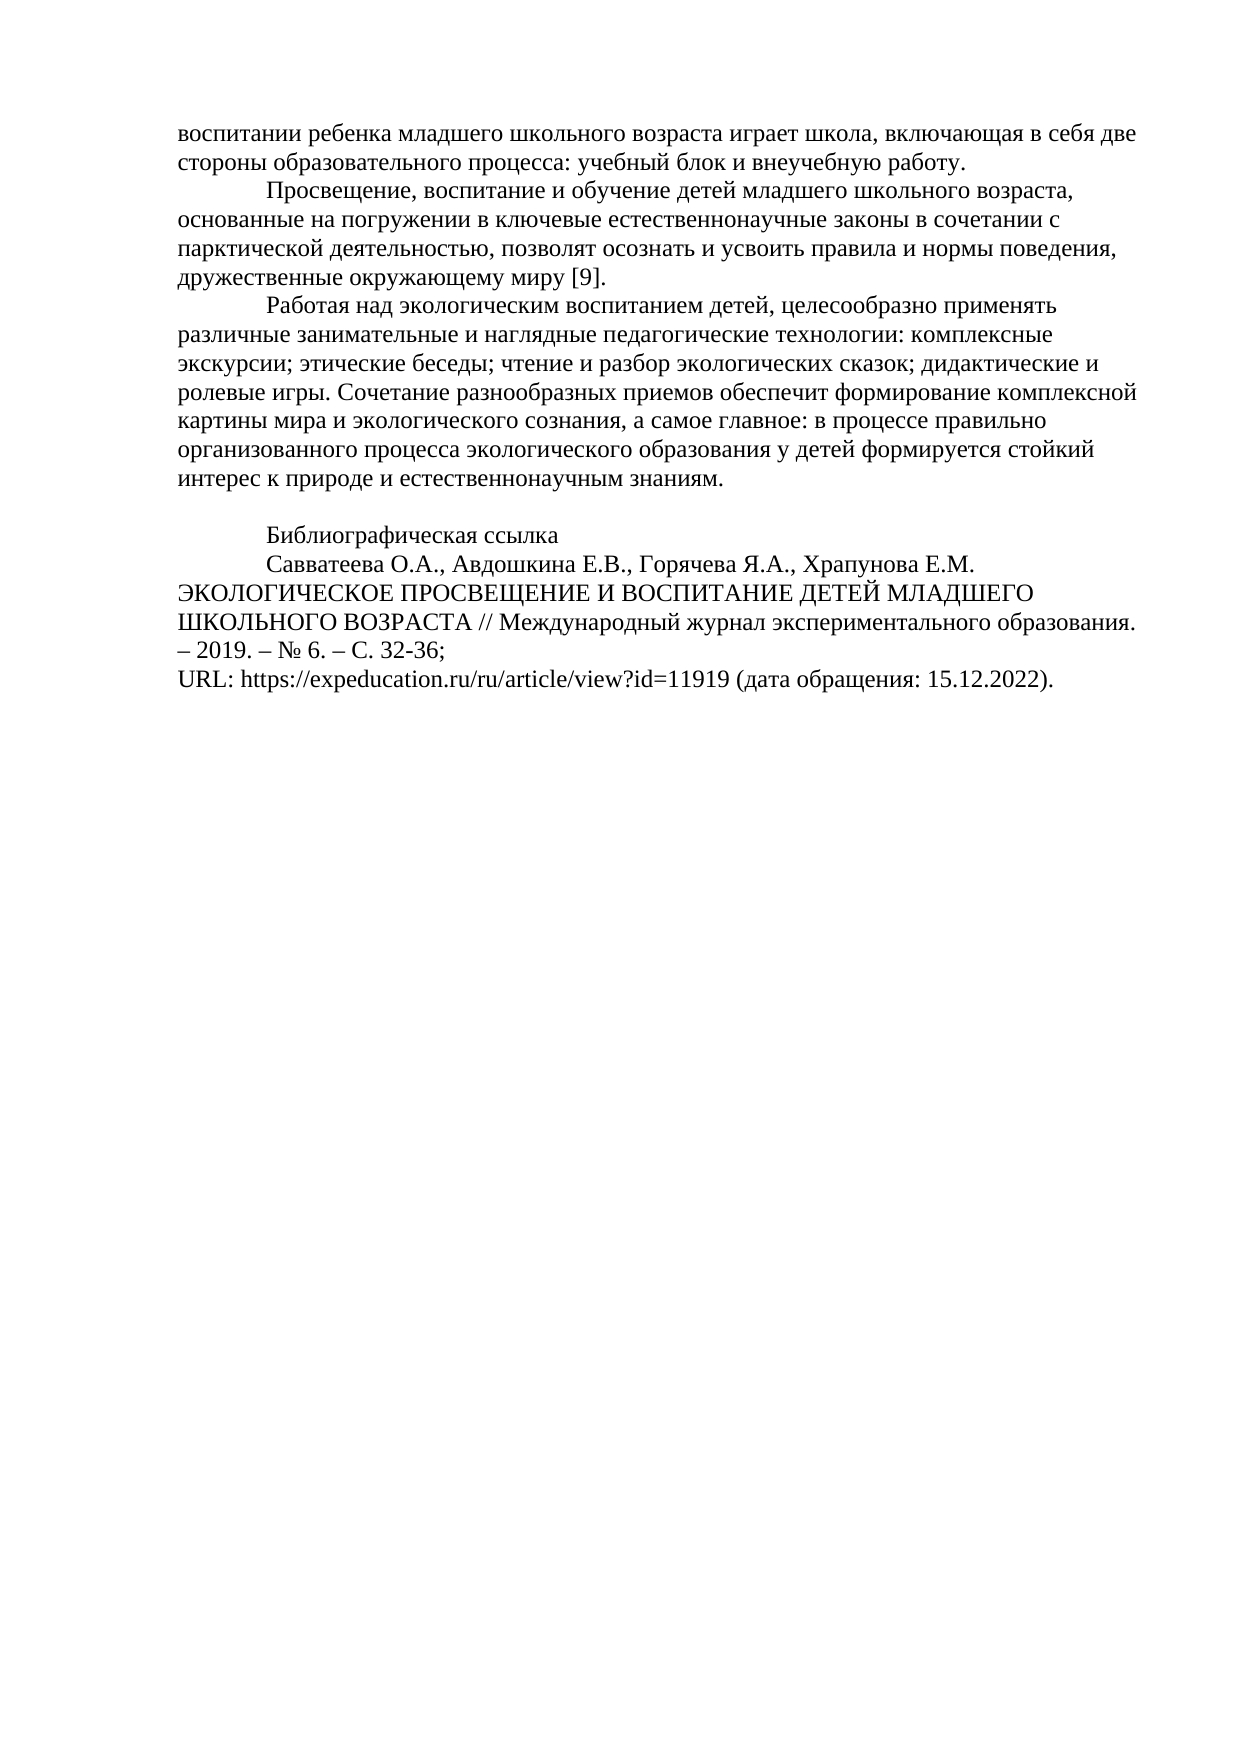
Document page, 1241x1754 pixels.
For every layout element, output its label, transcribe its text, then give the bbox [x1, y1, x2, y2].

text Работая над экологическим воспитанием детей, целесообразно применять различные занимательные и наглядные педагогические технологии: комплексные экскурсии; этические беседы; чтение и разбор экологических сказок; дидактические и ролевые игры. Сочетание разнообразных приемов обеспечит формирование комплексной картины мира и экологического сознания, а самое главное: в процессе правильно организованного процесса экологического образования у детей формируется стойкий интерес к природе и естественнонаучным знаниям. [177, 291, 1152, 492]
text Просвещение, воспитание и обучение детей младшего школьного возраста, основанные на погружении в ключевые естественнонаучные законы в сочетании с парктической деятельностью, позволят осознать и усвоить правила и нормы поведения, дружественные окружающему миру [9]. [177, 176, 1152, 291]
text Библиографическая ссылка [177, 521, 1152, 549]
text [177, 118, 1152, 176]
text Савватеева О.А., Авдошкина Е.В., Горячева Я.А., Храпунова Е.М. ЭКОЛОГИЧЕСКОЕ ПРОСВЕЩЕНИЕ И ВОСПИТАНИЕ ДЕТЕЙ МЛАДШЕГО ШКОЛЬНОГО ВОЗРАСТА // Международный журнал экспериментального образования. – 2019. – № 6. – С. 32-36; URL: https://expeducation.ru/ru/article/view?id=11919 (дата обращения: 15.12.2022). [177, 549, 1152, 693]
